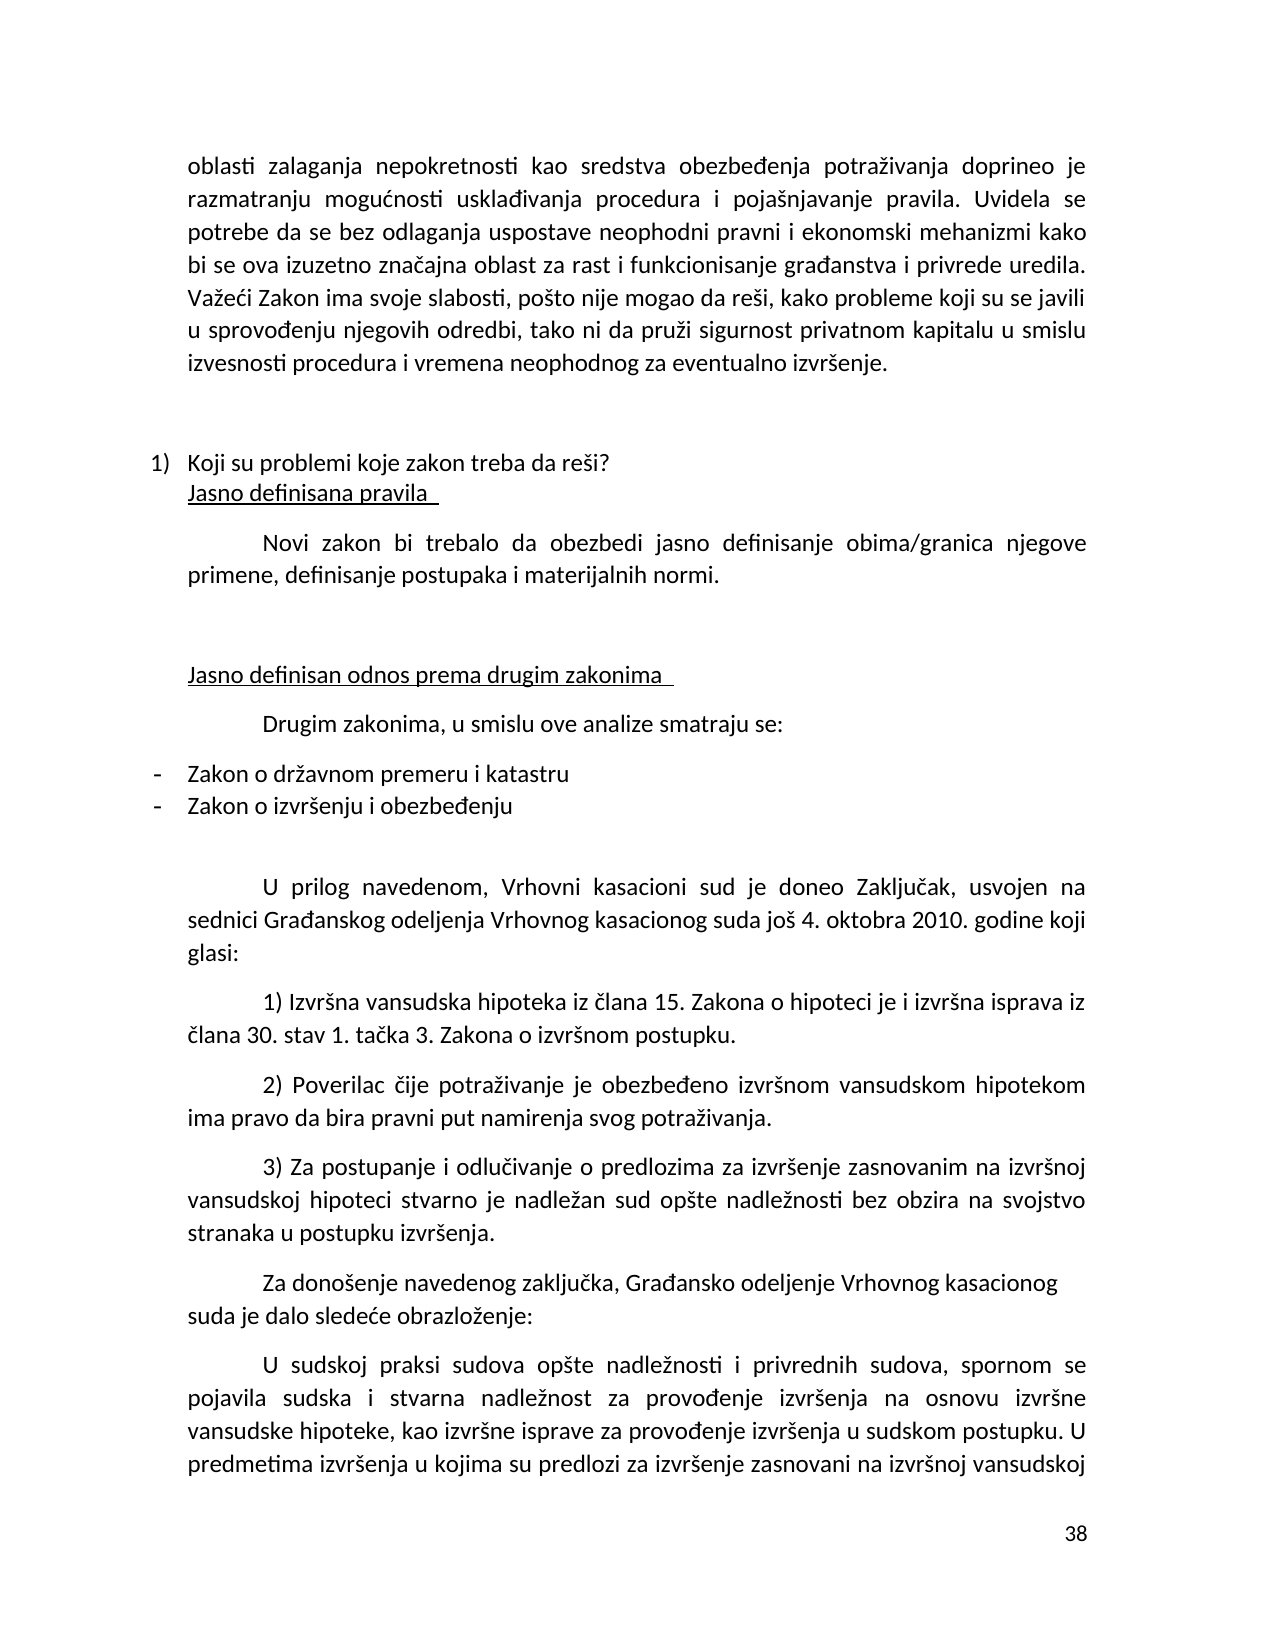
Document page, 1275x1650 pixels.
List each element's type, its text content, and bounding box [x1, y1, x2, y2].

text Jasno definisana pravila [187, 477, 1087, 508]
list Zakon o državnom premeru i katastru [150, 758, 1087, 790]
text 3) Za postupanje i odlučivanje o predlozima za izvršenje zasnovanim na izvršnoj vansudskoj hipoteci stvarno je nadležan sud opšte nadležnosti bez obzira na svojstvo stranaka u postupku izvršenja. [187, 1152, 1087, 1248]
list Koji su problemi koje zakon treba da reši? [150, 447, 1087, 477]
text U prilog navedenom, Vrhovni kasacioni sud je doneo Zaključak, usvojen na sednici Građanskog odeljenja Vrhovnog kasacionog suda još 4. oktobra 2010. godine koji glasi: [187, 871, 1087, 967]
text Jasno definisan odnos prema drugim zakonima [187, 659, 1087, 689]
text 2) Poverilac čije potraživanje je obezbeđeno izvršnom vansudskom hipotekom ima pravo da bira pravni put namirenja svog potraživanja. [187, 1069, 1087, 1132]
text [187, 150, 1087, 378]
text Drugim zakonima, u smislu ove analize smatraju se: [187, 708, 1087, 739]
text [187, 1349, 1087, 1479]
text Novi zakon bi trebalo da obezbedi jasno definisanje obima/granica njegove primene, definisanje postupaka i materijalnih normi. [187, 527, 1087, 590]
text Za donošenje navedenog zaključka, Građansko odeljenje Vrhovnog kasacionog suda je dalo sledeće obrazloženje: [187, 1267, 1087, 1330]
text 1) Izvršna vansudska hipoteka iz člana 15. Zakona o hipoteci je i izvršna isprava iz člana 30. stav 1. tačka 3. Zakona o izvršnom postupku. [187, 987, 1087, 1050]
list Zakon o izvršenju i obezbeđenju [150, 790, 1087, 822]
